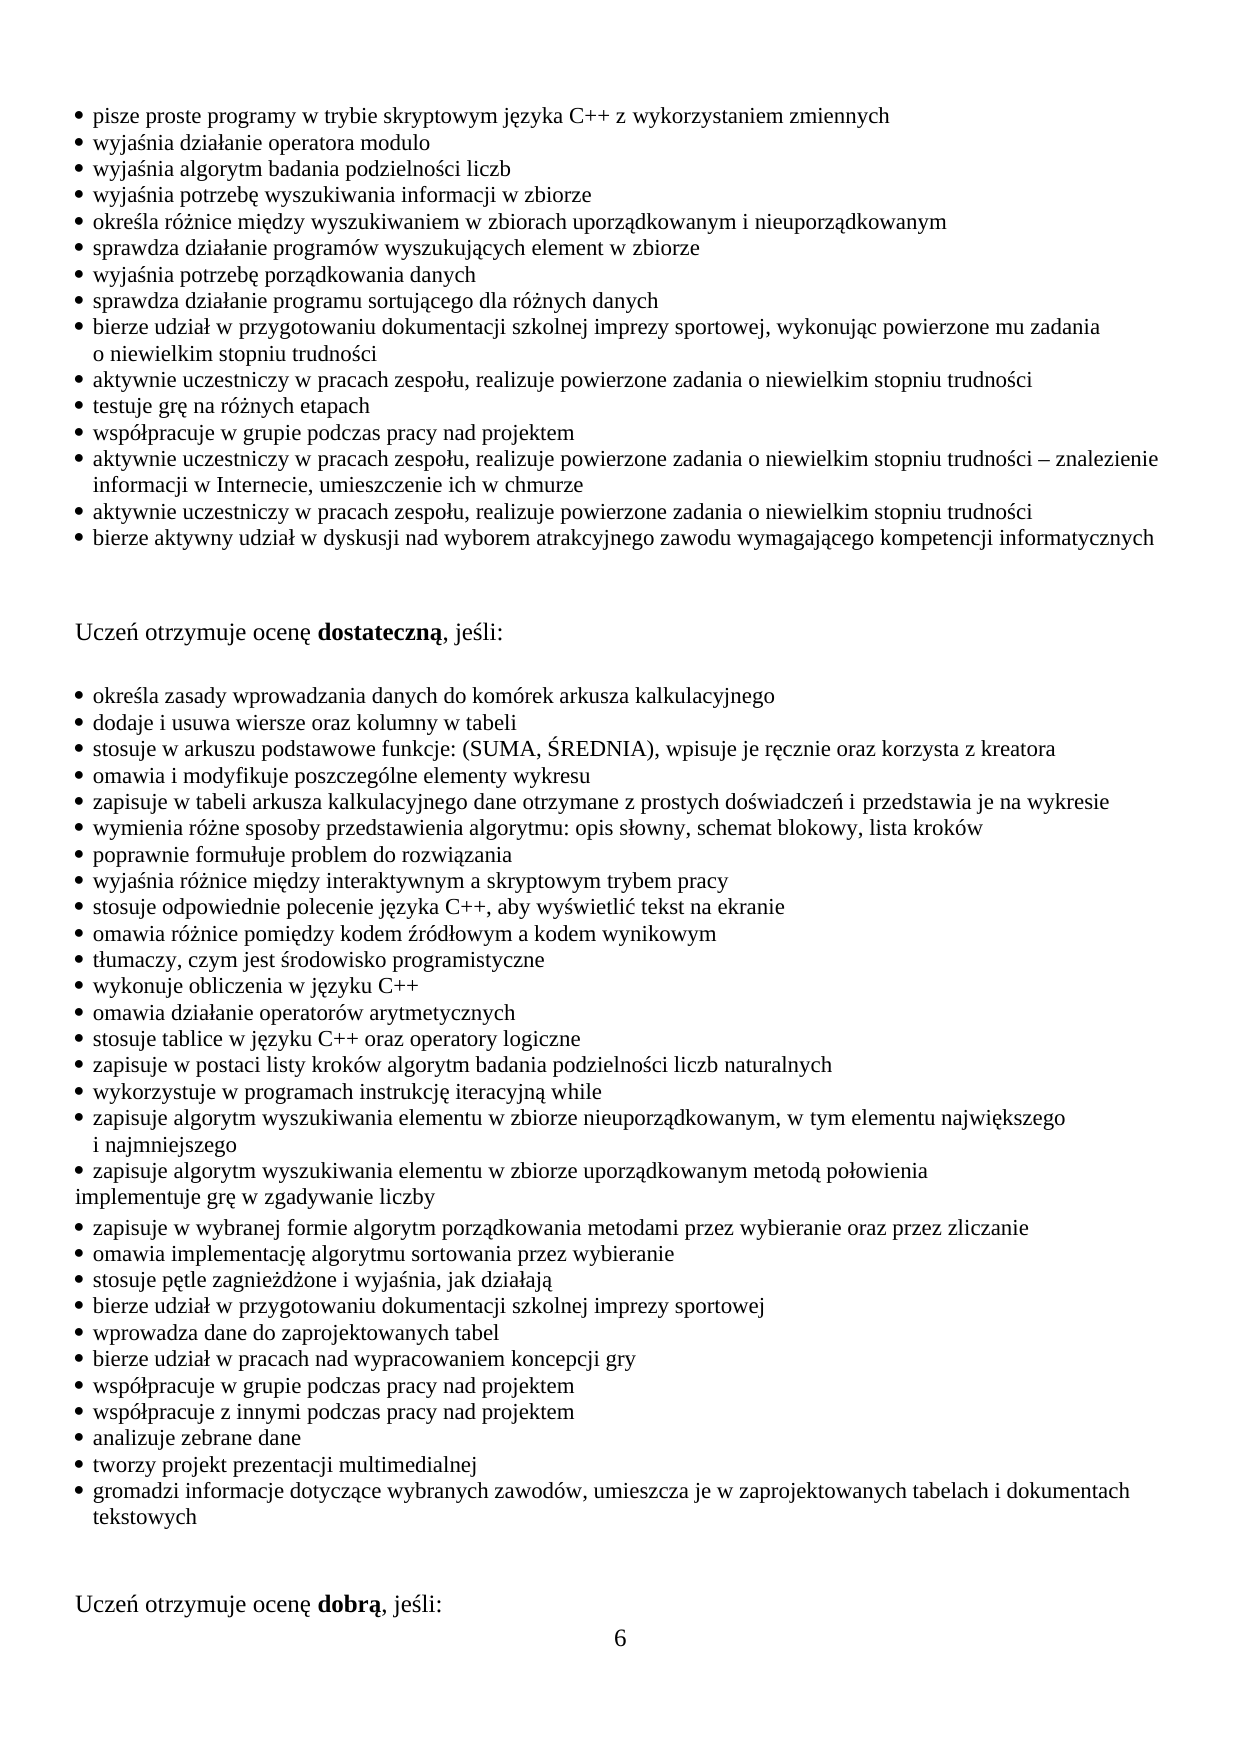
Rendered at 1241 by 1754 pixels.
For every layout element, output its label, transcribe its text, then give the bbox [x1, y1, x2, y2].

list gromadzi informacje dotyczące wybranych zawodów, umieszcza je w zaprojektowanych tabelach i dokumentach tekstowych [75, 1477, 1165, 1530]
list aktywnie uczestniczy w pracach zespołu, realizuje powierzone zadania o niewielkim stopniu trudności [75, 498, 1165, 524]
list wyjaśnia potrzebę wyszukiwania informacji w zbiorze [75, 182, 1165, 208]
list omawia różnice pomiędzy kodem źródłowym a kodem wynikowym [75, 920, 1165, 946]
list aktywnie uczestniczy w pracach zespołu, realizuje powierzone zadania o niewielkim stopniu trudności – znalezienie informacji w Internecie, umieszczenie ich w chmurze [75, 445, 1165, 498]
list bierze aktywny udział w dyskusji nad wyborem atrakcyjnego zawodu wymagającego kompetencji informatycznych [75, 524, 1165, 551]
text implementuje grę w zgadywanie liczby [75, 1183, 1165, 1210]
list tłumaczy, czym jest środowisko programistyczne [75, 946, 1165, 972]
list aktywnie uczestniczy w pracach zespołu, realizuje powierzone zadania o niewielkim stopniu trudności [75, 366, 1165, 392]
list zapisuje algorytm wyszukiwania elementu w zbiorze uporządkowanym metodą połowienia [75, 1157, 1165, 1183]
list stosuje pętle zagnieżdżone i wyjaśnia, jak działają [75, 1266, 1165, 1293]
list wykonuje obliczenia w języku C++ [75, 972, 1165, 999]
list współpracuje w grupie podczas pracy nad projektem [75, 419, 1165, 445]
list omawia i modyfikuje poszczególne elementy wykresu [75, 762, 1165, 788]
list współpracuje w grupie podczas pracy nad projektem [75, 1372, 1165, 1398]
list tworzy projekt prezentacji multimedialnej [75, 1451, 1165, 1477]
list testuje grę na różnych etapach [75, 392, 1165, 419]
list omawia działanie operatorów arytmetycznych [75, 999, 1165, 1025]
list zapisuje algorytm wyszukiwania elementu w zbiorze nieuporządkowanym, w tym elementu największego i najmniejszego [75, 1104, 1165, 1157]
list wymienia różne sposoby przedstawienia algorytmu: opis słowny, schemat blokowy, lista kroków [75, 814, 1165, 841]
list wyjaśnia potrzebę porządkowania danych [75, 261, 1165, 287]
list analizuje zebrane dane [75, 1424, 1165, 1451]
text Uczeń otrzymuje ocenę dobrą, jeśli: [75, 1589, 1165, 1617]
list określa różnice między wyszukiwaniem w zbiorach uporządkowanym i nieuporządkowanym [75, 208, 1165, 234]
list bierze udział w przygotowaniu dokumentacji szkolnej imprezy sportowej [75, 1293, 1165, 1319]
list zapisuje w tabeli arkusza kalkulacyjnego dane otrzymane z prostych doświadczeń i przedstawia je na wykresie [75, 788, 1165, 814]
list określa zasady wprowadzania danych do komórek arkusza kalkulacyjnego [75, 683, 1165, 709]
list wprowadza dane do zaprojektowanych tabel [75, 1319, 1165, 1345]
list zapisuje w wybranej formie algorytm porządkowania metodami przez wybieranie oraz przez zliczanie [75, 1213, 1165, 1240]
list stosuje w arkuszu podstawowe funkcje: (SUMA, ŚREDNIA), wpisuje je ręcznie oraz korzysta z kreatora [75, 735, 1165, 762]
list wyjaśnia algorytm badania podzielności liczb [75, 155, 1165, 182]
list sprawdza działanie programu sortującego dla różnych danych [75, 287, 1165, 313]
list poprawnie formułuje problem do rozwiązania [75, 841, 1165, 867]
list stosuje odpowiednie polecenie języka C++, aby wyświetlić tekst na ekranie [75, 893, 1165, 920]
list bierze udział w pracach nad wypracowaniem koncepcji gry [75, 1345, 1165, 1372]
list sprawdza działanie programów wyszukujących element w zbiorze [75, 234, 1165, 261]
list wyjaśnia różnice między interaktywnym a skryptowym trybem pracy [75, 867, 1165, 893]
list stosuje tablice w języku C++ oraz operatory logiczne [75, 1025, 1165, 1052]
text Uczeń otrzymuje ocenę dostateczną, jeśli: [75, 617, 1165, 645]
list dodaje i usuwa wiersze oraz kolumny w tabeli [75, 709, 1165, 735]
list pisze proste programy w trybie skryptowym języka C++ z wykorzystaniem zmiennych [75, 102, 1165, 129]
list zapisuje w postaci listy kroków algorytm badania podzielności liczb naturalnych [75, 1052, 1165, 1078]
list wyjaśnia działanie operatora modulo [75, 129, 1165, 155]
list wykorzystuje w programach instrukcję iteracyjną while [75, 1078, 1165, 1104]
list bierze udział w przygotowaniu dokumentacji szkolnej imprezy sportowej, wykonując powierzone mu zadania o niewielkim stopniu trudności [75, 313, 1165, 366]
list omawia implementację algorytmu sortowania przez wybieranie [75, 1240, 1165, 1266]
list współpracuje z innymi podczas pracy nad projektem [75, 1398, 1165, 1424]
